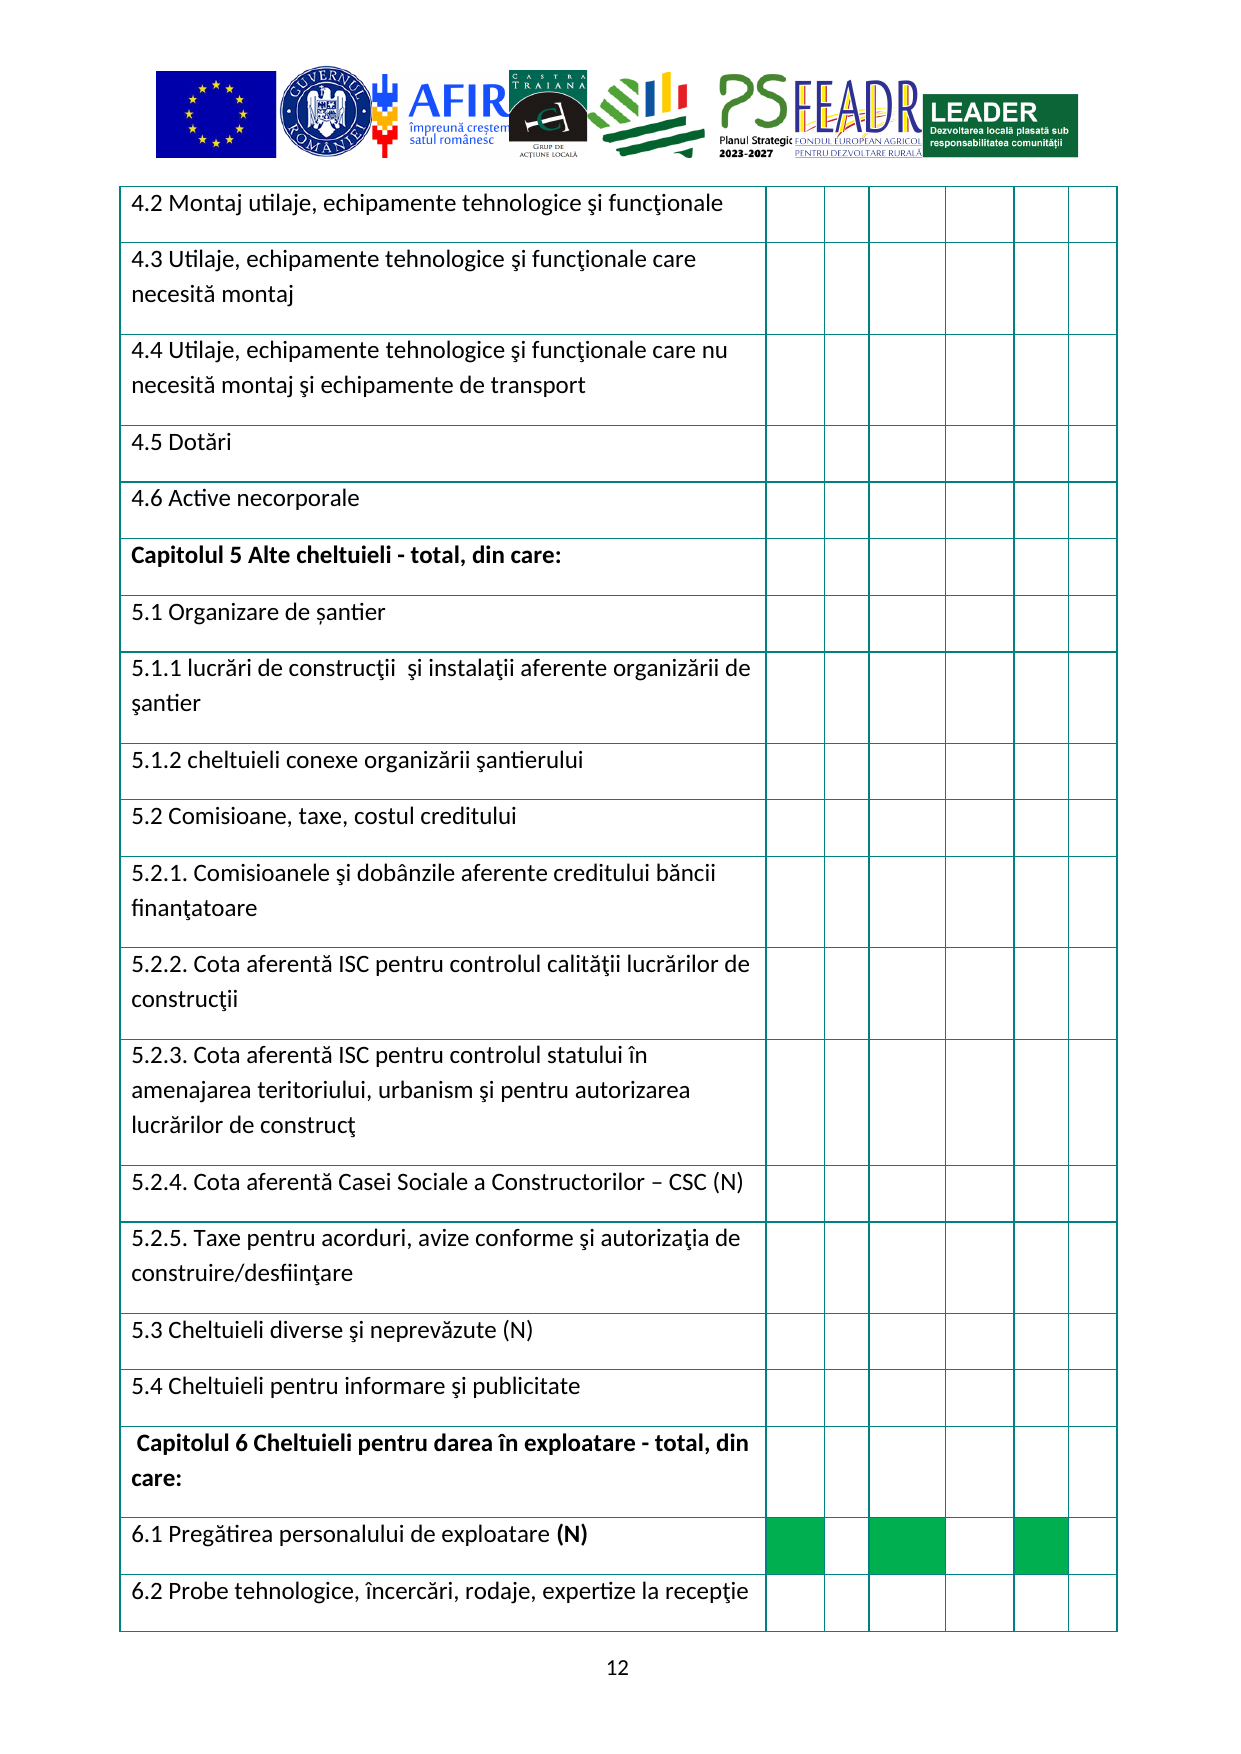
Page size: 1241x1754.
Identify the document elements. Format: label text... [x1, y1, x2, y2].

table_cell [1069, 1370, 1116, 1426]
table_cell [825, 1166, 868, 1221]
table_cell [1015, 1223, 1068, 1313]
table_cell [1069, 1518, 1116, 1574]
table_cell [1069, 1223, 1116, 1313]
table_cell Capitolul 6 Cheltuieli pentru darea în exploatare - total, din care: [121, 1427, 765, 1517]
table_cell [767, 187, 824, 242]
table_cell 5.2.5. Taxe pentru acorduri, avize conforme şi autorizaţia de construire/desfiinţare [121, 1223, 765, 1313]
table_cell [767, 800, 824, 856]
table_cell [767, 1427, 824, 1517]
table_cell [825, 1223, 868, 1313]
table_cell [825, 1518, 868, 1574]
table_cell [825, 187, 868, 242]
table_cell [767, 1040, 824, 1165]
table_cell 5.3 Cheltuieli diverse şi neprevăzute (N) [121, 1314, 765, 1369]
table_cell [825, 1314, 868, 1369]
table_cell 5.2.1. Comisioanele şi dobânzile aferente creditului băncii finanţatoare [121, 857, 765, 947]
table_cell [870, 1575, 945, 1631]
table_cell [1015, 335, 1068, 425]
table_cell 4.4 Utilaje, echipamente tehnologice şi funcţionale care nu necesită montaj şi echipamente de transport [121, 335, 765, 425]
table_cell 5.2 Comisioane, taxe, costul creditului [121, 800, 765, 856]
table_cell [1069, 800, 1116, 856]
table_cell [767, 483, 824, 538]
table_cell [870, 596, 945, 651]
table_cell [1015, 744, 1068, 799]
table_cell [946, 653, 1013, 743]
table_cell [1015, 1040, 1068, 1165]
table_cell 4.5 Dotări [121, 426, 765, 481]
table_cell [767, 653, 824, 743]
table_cell [825, 1575, 868, 1631]
table_cell [946, 1518, 1013, 1574]
table_cell 4.6 Active necorporale [121, 483, 765, 538]
table_cell [767, 1370, 824, 1426]
table_cell [767, 1314, 824, 1369]
table_cell [1015, 857, 1068, 947]
table_cell [870, 483, 945, 538]
table_cell [767, 948, 824, 1038]
table_cell [1069, 744, 1116, 799]
table_cell [767, 1518, 824, 1574]
table_cell [1015, 653, 1068, 743]
table_cell [1069, 426, 1116, 481]
table_cell [767, 539, 824, 595]
table_cell [870, 539, 945, 595]
table_cell [870, 187, 945, 242]
table_cell [825, 1370, 868, 1426]
table_cell [1069, 187, 1116, 242]
table_cell [946, 1223, 1013, 1313]
table_cell [1069, 243, 1116, 333]
table_cell [1015, 800, 1068, 856]
table_cell 5.1.2 cheltuieli conexe organizării şantierului [121, 744, 765, 799]
table_cell [946, 483, 1013, 538]
table_cell [767, 1575, 824, 1631]
table_cell [1015, 948, 1068, 1038]
table_cell [946, 426, 1013, 481]
table_cell [767, 744, 824, 799]
table_cell [946, 539, 1013, 595]
table_cell 6.1 Pregătirea personalului de exploatare (N) [121, 1518, 765, 1574]
table_cell [1015, 539, 1068, 595]
table_cell [1015, 187, 1068, 242]
table_cell [825, 1427, 868, 1517]
table_cell [825, 744, 868, 799]
table_cell [825, 653, 868, 743]
table_cell 4.3 Utilaje, echipamente tehnologice şi funcţionale care necesită montaj [121, 243, 765, 333]
table_cell [870, 1223, 945, 1313]
table_cell [1069, 596, 1116, 651]
table_cell [825, 800, 868, 856]
table_cell [946, 1166, 1013, 1221]
table_cell [825, 335, 868, 425]
picture [156, 60, 1079, 158]
table_cell [1069, 1314, 1116, 1369]
table_cell [1069, 857, 1116, 947]
table_cell 5.1.1 lucrări de construcţii şi instalaţii aferente organizării de şantier [121, 653, 765, 743]
table_cell [1069, 1166, 1116, 1221]
table_cell [1069, 948, 1116, 1038]
table_cell [825, 483, 868, 538]
table_cell [1069, 335, 1116, 425]
table_cell [870, 800, 945, 856]
table_cell [870, 948, 945, 1038]
table_cell [825, 1040, 868, 1165]
table_cell 5.2.4. Cota aferentă Casei Sociale a Constructorilor – CSC (N) [121, 1166, 765, 1221]
table_cell [825, 596, 868, 651]
table_cell [870, 243, 945, 333]
table_cell [767, 335, 824, 425]
table_cell [946, 1314, 1013, 1369]
table_cell [1069, 653, 1116, 743]
table_cell [1069, 539, 1116, 595]
table_cell Capitolul 5 Alte cheltuieli - total, din care: [121, 539, 765, 595]
table_cell 5.4 Cheltuieli pentru informare şi publicitate [121, 1370, 765, 1426]
table_cell [767, 243, 824, 333]
table_cell 5.2.2. Cota aferentă ISC pentru controlul calităţii lucrărilor de construcţii [121, 948, 765, 1038]
table_cell [870, 1040, 945, 1165]
table_cell [1069, 1575, 1116, 1631]
table_cell [825, 243, 868, 333]
table_cell [1015, 426, 1068, 481]
table_cell [1015, 1575, 1068, 1631]
table_cell [870, 335, 945, 425]
table_cell 4.2 Montaj utilaje, echipamente tehnologice şi funcţionale [121, 187, 765, 242]
table_cell [1015, 1518, 1068, 1574]
table_cell [1015, 1314, 1068, 1369]
table_cell [946, 1427, 1013, 1517]
table_cell [767, 596, 824, 651]
table_cell [870, 1166, 945, 1221]
table_cell [946, 800, 1013, 856]
table_cell [1069, 483, 1116, 538]
table_cell [870, 1314, 945, 1369]
table_cell [1015, 243, 1068, 333]
table_cell [946, 948, 1013, 1038]
table_cell [1069, 1040, 1116, 1165]
table_cell [946, 857, 1013, 947]
table_cell [767, 857, 824, 947]
table_cell [767, 1166, 824, 1221]
table_cell [946, 744, 1013, 799]
table_cell [1015, 1166, 1068, 1221]
table_cell [946, 1370, 1013, 1426]
table_cell [870, 653, 945, 743]
table_cell [870, 1370, 945, 1426]
table_cell [1069, 1427, 1116, 1517]
table_cell [870, 426, 945, 481]
table_cell [870, 857, 945, 947]
table_cell [825, 539, 868, 595]
table_cell [825, 857, 868, 947]
table_cell [946, 243, 1013, 333]
table_cell [946, 1040, 1013, 1165]
table_cell [946, 187, 1013, 242]
table_cell [870, 1518, 945, 1574]
table_cell [825, 948, 868, 1038]
table_cell [825, 426, 868, 481]
table_cell [767, 1223, 824, 1313]
table_cell 5.2.3. Cota aferentă ISC pentru controlul statului în amenajarea teritoriului, urbanism şi pentru autorizarea lucrărilor de construcţ [121, 1040, 765, 1165]
table_cell [767, 426, 824, 481]
table_cell [870, 744, 945, 799]
table_cell [1015, 1370, 1068, 1426]
table_cell [946, 1575, 1013, 1631]
table_cell 6.2 Probe tehnologice, încercări, rodaje, expertize la recepţie [121, 1575, 765, 1631]
table_cell 5.1 Organizare de şantier [121, 596, 765, 651]
table_cell [946, 596, 1013, 651]
table_cell [870, 1427, 945, 1517]
table_cell [946, 335, 1013, 425]
table_cell [1015, 596, 1068, 651]
table_cell [1015, 483, 1068, 538]
table_cell [1015, 1427, 1068, 1517]
